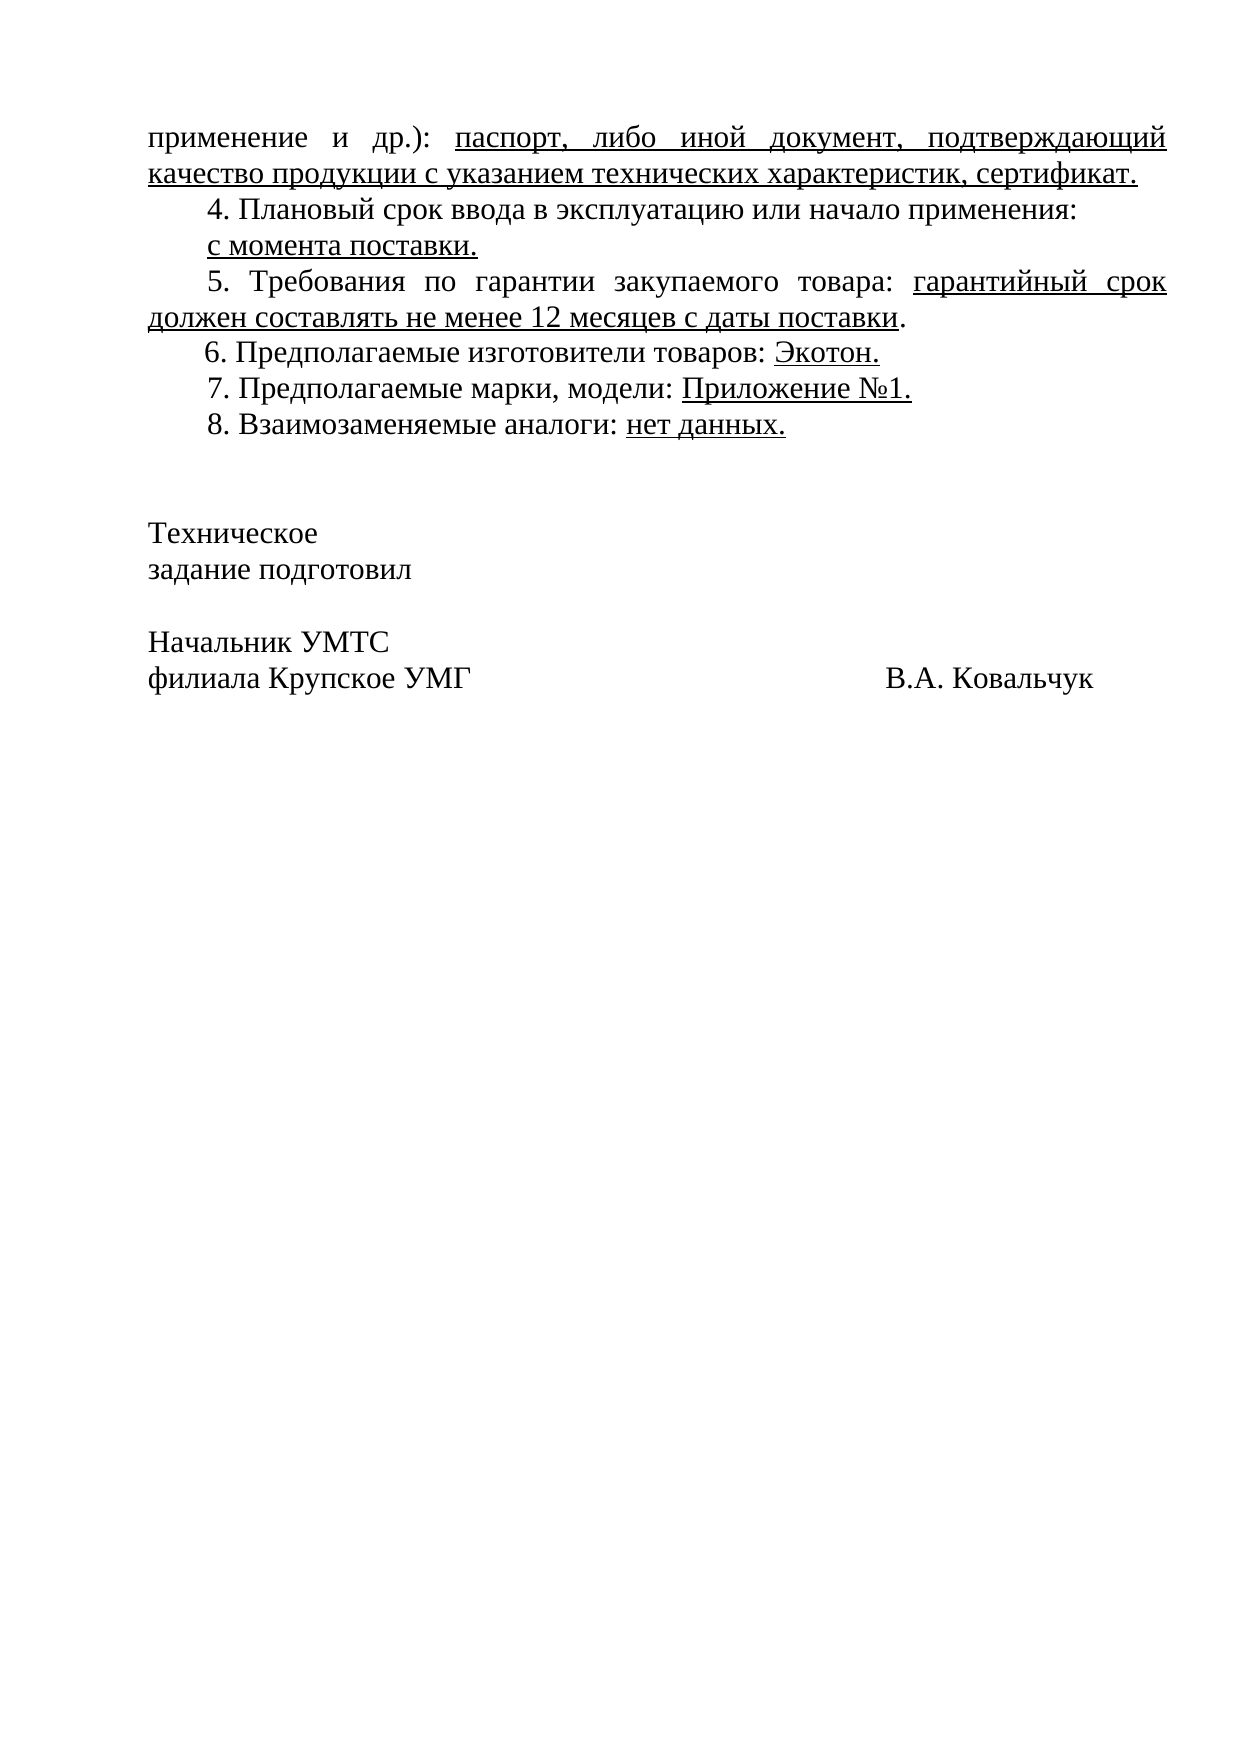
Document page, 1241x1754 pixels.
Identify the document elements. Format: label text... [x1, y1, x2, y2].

text Техническое [148, 514, 1211, 550]
text с момента поставки. [148, 226, 1167, 262]
text Начальник УМТС [148, 623, 1211, 659]
text филиала Крупское УМГ В.А. Ковальчук [148, 659, 1167, 695]
text 6. Предполагаемые изготовители товаров: Экотон. [148, 334, 1167, 370]
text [148, 118, 1167, 190]
text задание подготовил [148, 550, 1211, 586]
text 5. Требования по гарантии закупаемого товара: гарантийный срок должен составлять не менее 12 месяцев с даты поставки. [148, 262, 1167, 334]
text 7. Предполагаемые марки, модели: Приложение №1. [148, 370, 1167, 406]
text 8. Взаимозаменяемые аналоги: нет данных. [148, 406, 1167, 442]
text 4. Плановый срок ввода в эксплуатацию или начало применения: [148, 190, 1167, 226]
